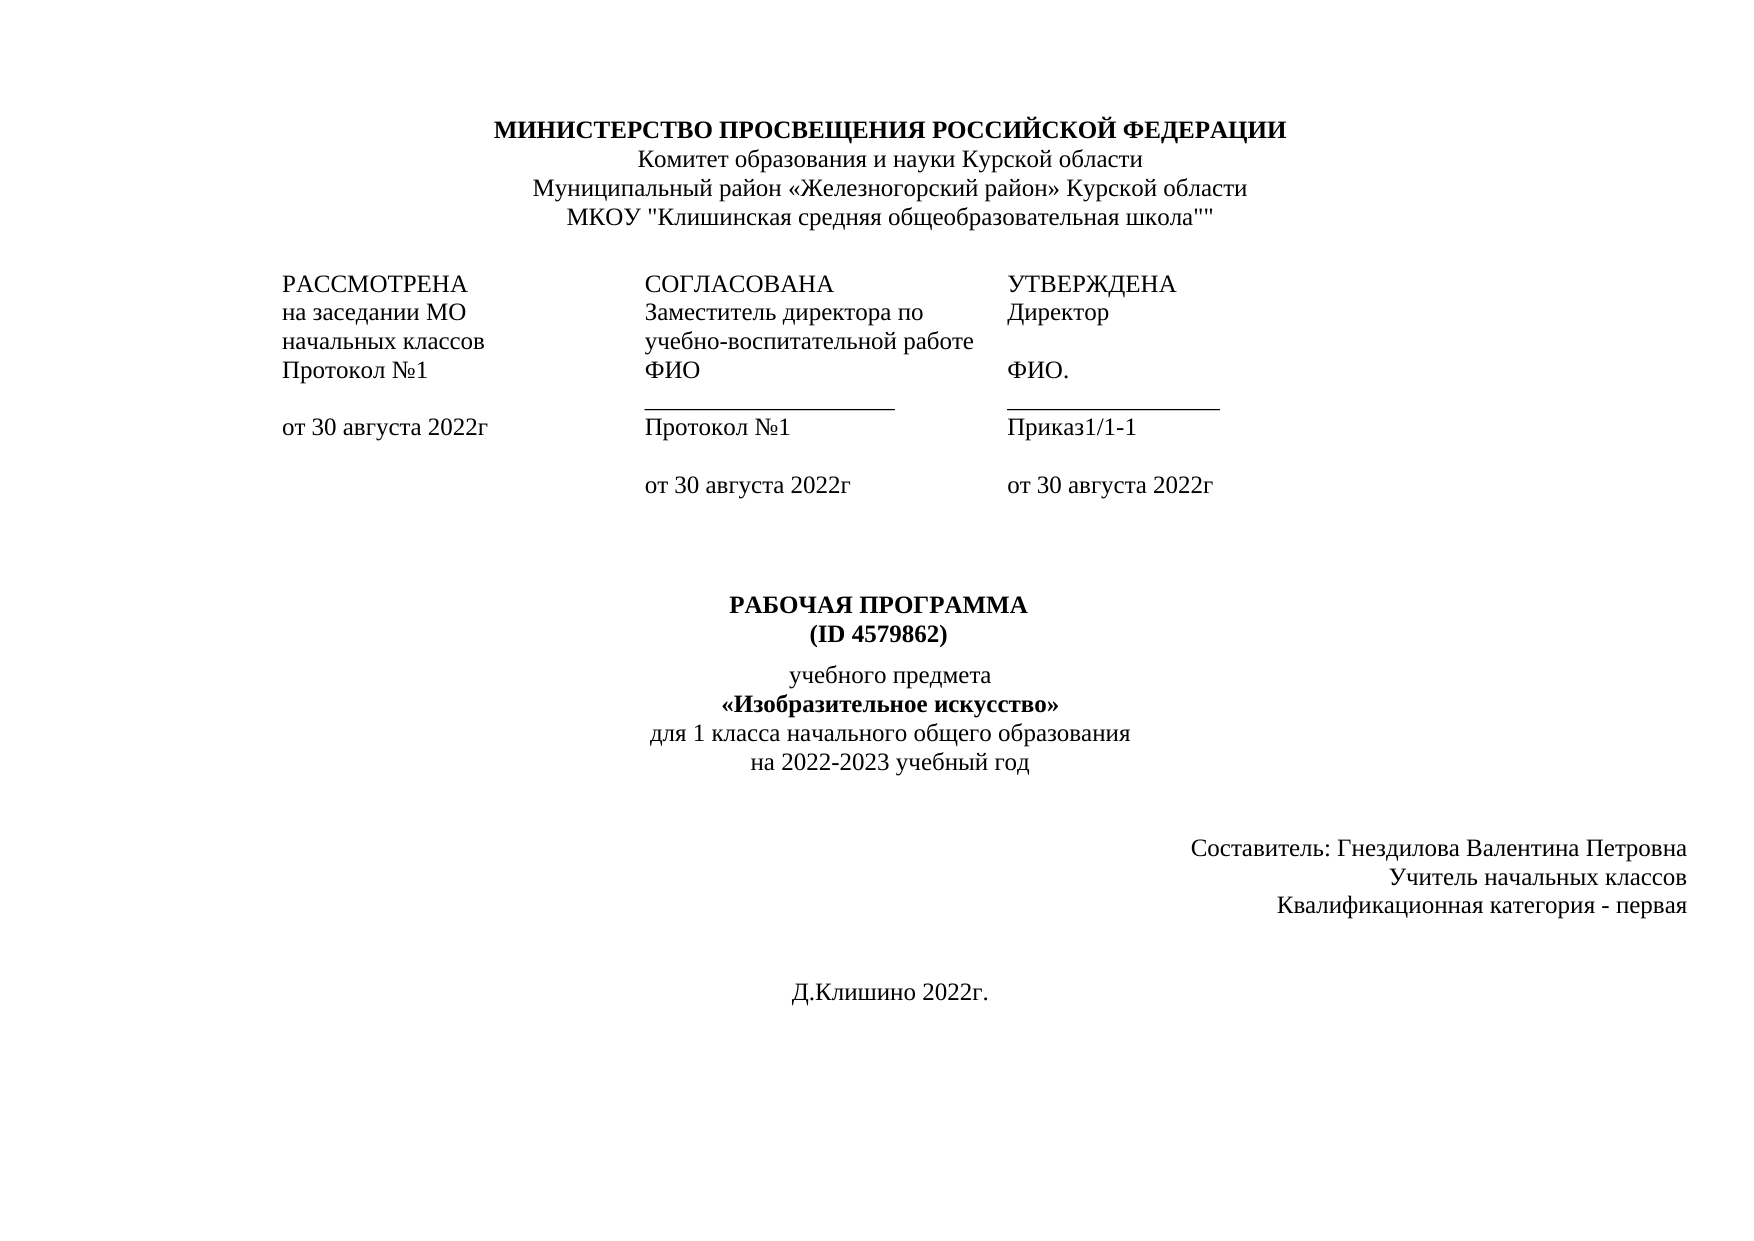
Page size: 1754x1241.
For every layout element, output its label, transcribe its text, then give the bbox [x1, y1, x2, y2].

table_header СОГЛАСОВАНА Заместитель директора по учебно-воспитательной работе ФИО ____________________ Протокол №1 от 30 августа 2022г [635, 259, 998, 566]
text на 2022-2023 учебный год [69, 747, 1687, 776]
text Муниципальный район «Железногорский район» Курской области [69, 173, 1687, 202]
text МИНИСТЕРСТВО ПРОСВЕЩЕНИЯ РОССИЙСКОЙ ФЕДЕРАЦИИ [69, 116, 1687, 144]
text учебного предмета [69, 661, 1687, 689]
text для 1 класса начального общего образования [69, 718, 1687, 747]
text Комитет образования и науки Курской области [69, 144, 1687, 173]
text Составитель: Гнездилова Валентина Петровна [69, 833, 1687, 862]
text Квалификационная категория - первая [69, 891, 1687, 919]
text Д.Клишино 2022г. [69, 977, 1687, 1006]
text «Изобразительное искусство» [69, 689, 1687, 718]
text Учитель начальных классов [69, 862, 1687, 891]
text РАБОЧАЯ ПРОГРАММА (ID 4579862) [69, 591, 1687, 648]
text МКОУ "Клишинская средняя общеобразовательная школа"" [69, 202, 1687, 231]
table_header УТВЕРЖДЕНА Директор ФИО. _________________ Приказ1/1-1 от 30 августа 2022г [998, 259, 1360, 566]
table_header РАССМОТРЕНА на заседании МО начальных классов Протокол №1 от 30 августа 2022г [273, 259, 635, 566]
